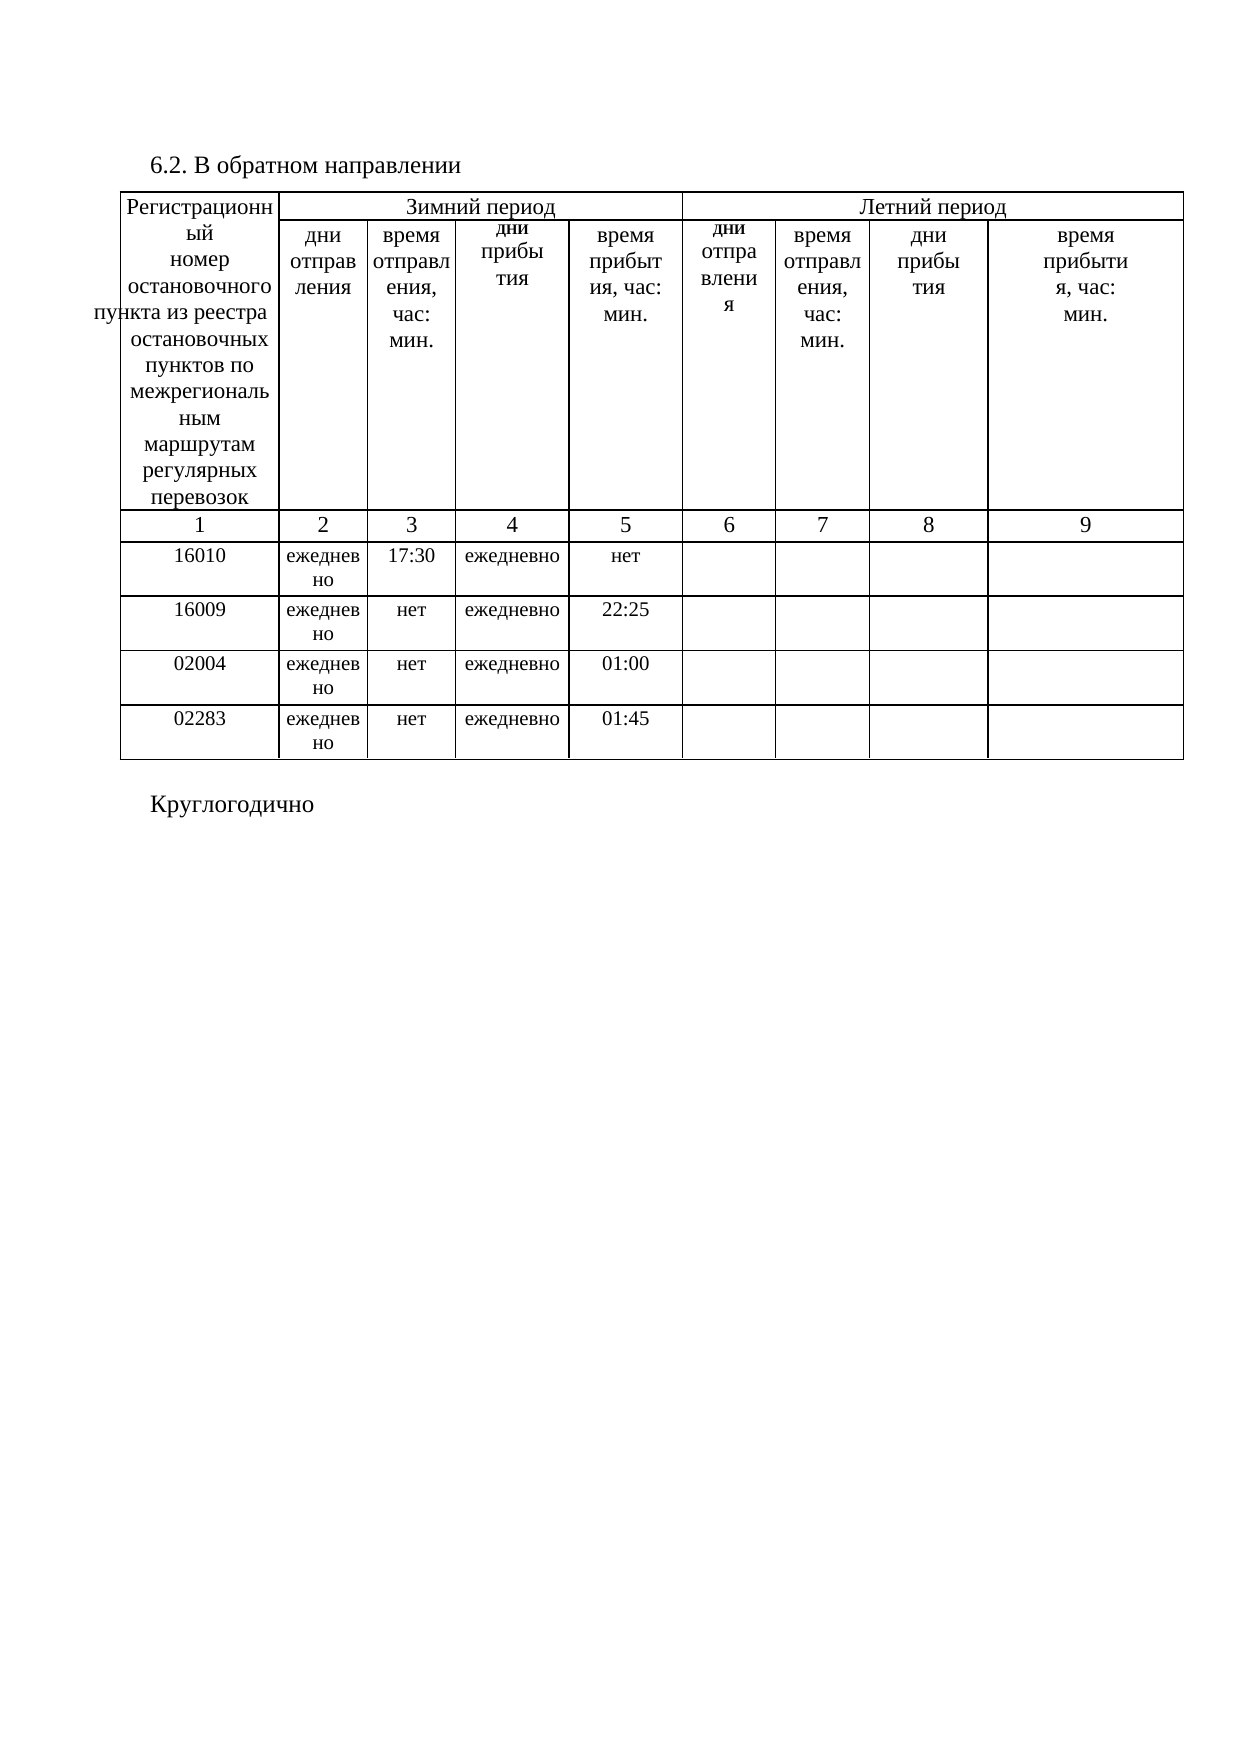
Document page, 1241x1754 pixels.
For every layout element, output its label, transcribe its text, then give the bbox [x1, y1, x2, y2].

table_cell 16010 [121, 543, 278, 595]
table_cell дни прибы тия [870, 221, 987, 509]
table_cell [989, 706, 1183, 758]
table_cell ДНИ прибы тия [456, 221, 568, 509]
table_header Зимний период [280, 193, 682, 219]
table_cell [776, 543, 869, 595]
table_cell 7 [776, 511, 869, 541]
table_cell [683, 706, 775, 758]
table_cell ежедневно [280, 597, 367, 650]
table_header Регистрационный номер остановочного пункта из реестра остановочных пунктов по межрегиональным маршрутам регулярных перевозок [121, 193, 278, 509]
text Круглогодично [150, 789, 1090, 817]
table_cell ежедневно [280, 651, 367, 704]
table_cell время прибыти я, час: мин. [989, 221, 1183, 509]
table_cell дни отправ ления [280, 221, 367, 509]
table_cell [870, 706, 987, 758]
table_cell время отправл ения, час: мин. [368, 221, 455, 509]
table_cell 02004 [121, 651, 278, 704]
text 6.2. В обратном направлении [150, 150, 1090, 179]
table_cell [683, 597, 775, 650]
table_cell 01:00 [570, 651, 682, 704]
table_cell время отправл ения, час: мин. [776, 221, 869, 509]
table_cell [870, 651, 987, 704]
table_cell [989, 543, 1183, 595]
table_cell 22:25 [570, 597, 682, 650]
table_cell ежедневно [456, 706, 568, 758]
table_cell [776, 651, 869, 704]
table_cell 02283 [121, 706, 278, 758]
table_cell [870, 543, 987, 595]
table_cell [989, 651, 1183, 704]
table_cell нет [368, 651, 455, 704]
table_cell 9 [989, 511, 1183, 541]
table_header Летний период [683, 193, 1183, 219]
table_cell нет [570, 543, 682, 595]
table_cell 2 [280, 511, 367, 541]
table_cell ежедневно [456, 543, 568, 595]
table_cell 1 [121, 511, 278, 541]
table_cell [683, 651, 775, 704]
table_cell ежедневно [456, 651, 568, 704]
table_cell ДНИ отпра влени я [683, 221, 775, 509]
table_cell 5 [570, 511, 682, 541]
table_cell 16009 [121, 597, 278, 650]
table_cell [683, 543, 775, 595]
table_cell ежедневно [456, 597, 568, 650]
table_cell 4 [456, 511, 568, 541]
table_cell нет [368, 597, 455, 650]
table_cell 3 [368, 511, 455, 541]
table_cell время прибыт ия, час: мин. [570, 221, 682, 509]
table_cell ежедневно [280, 706, 367, 758]
table_cell [776, 706, 869, 758]
table_cell 8 [870, 511, 987, 541]
table_cell [870, 597, 987, 650]
table_cell [989, 597, 1183, 650]
table_cell 6 [683, 511, 775, 541]
table_cell 01:45 [570, 706, 682, 758]
table_cell ежедневно [280, 543, 367, 595]
table_cell [776, 597, 869, 650]
table_cell 17:30 [368, 543, 455, 595]
table_cell нет [368, 706, 455, 758]
